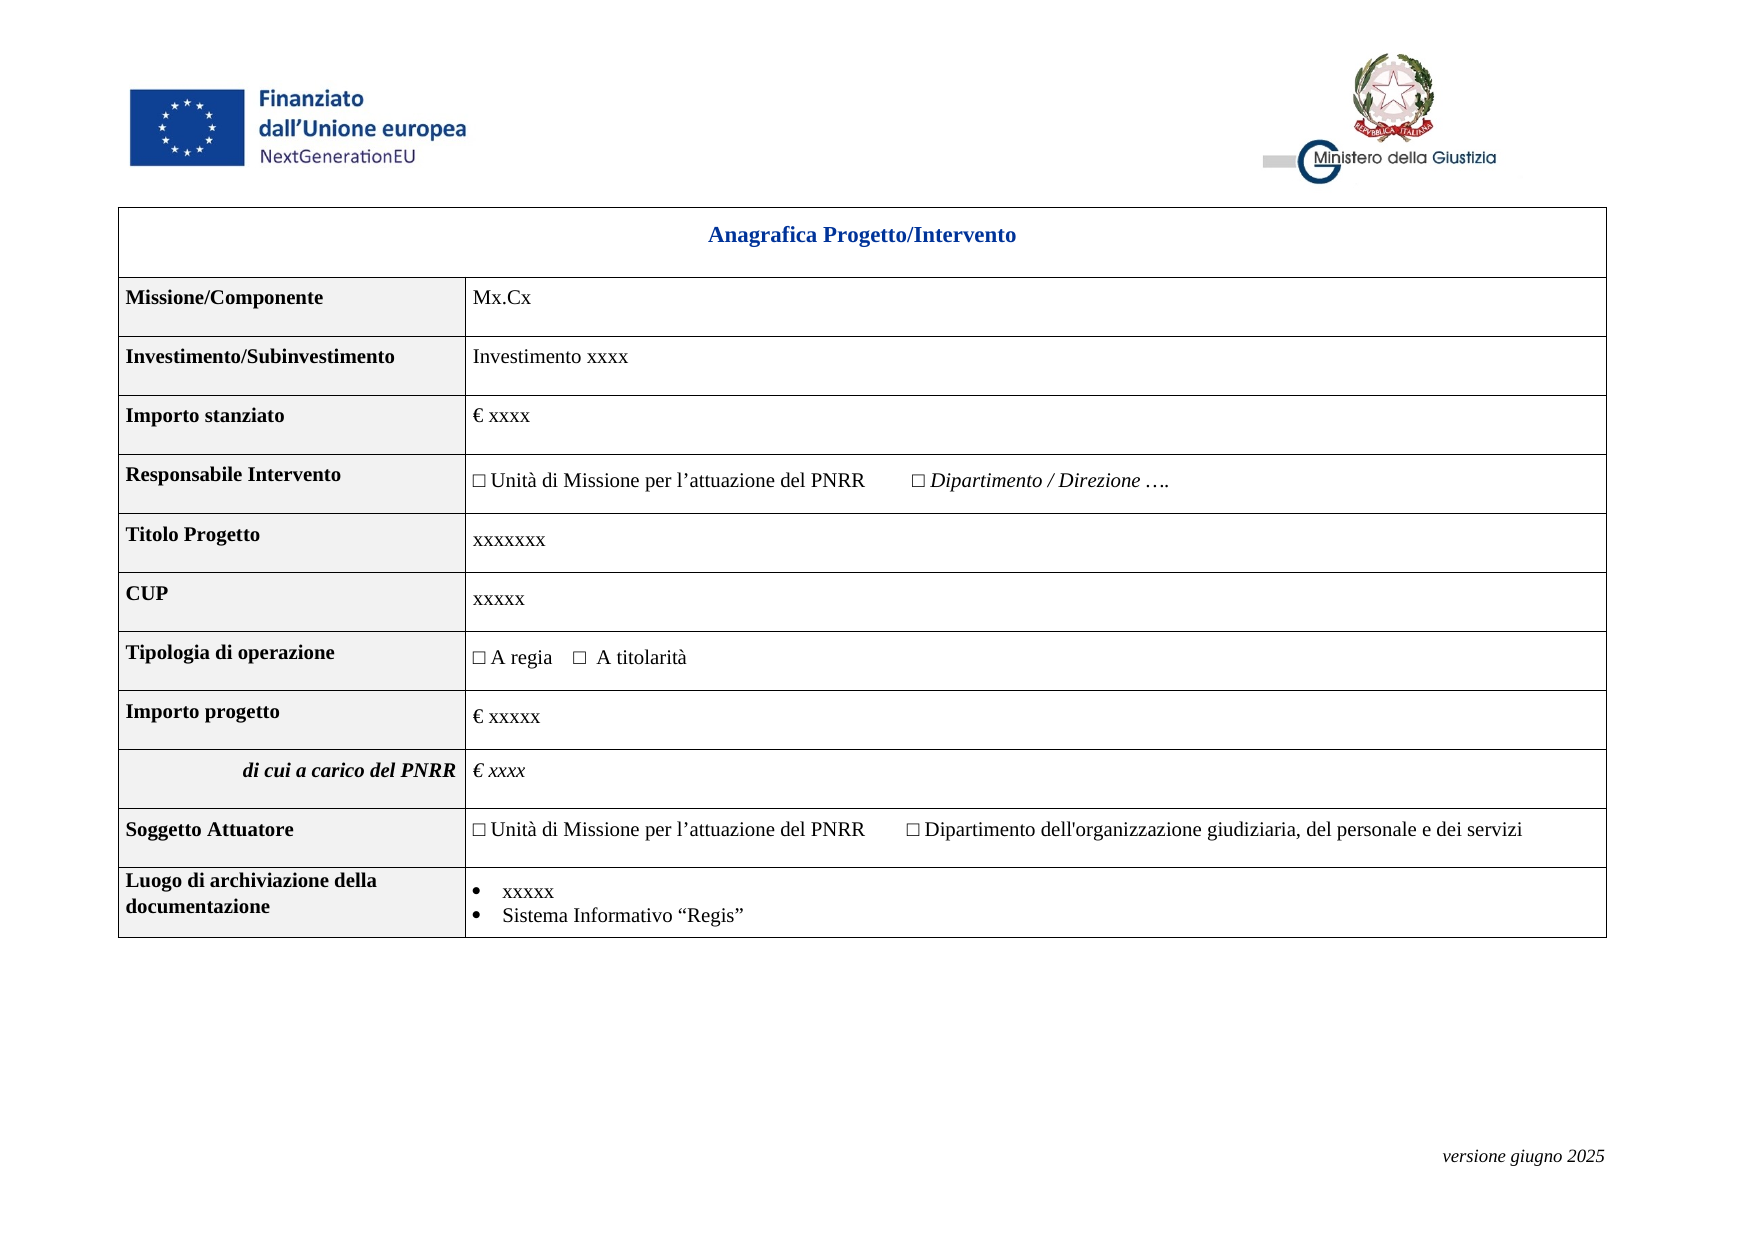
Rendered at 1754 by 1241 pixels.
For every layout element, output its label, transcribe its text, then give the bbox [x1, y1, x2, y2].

table_cell € xxxxx [466, 691, 1606, 749]
table_cell CUP [119, 573, 465, 631]
table_header Anagrafica Progetto/Intervento [119, 208, 1606, 277]
table_cell xxxxx [466, 573, 1606, 631]
table_cell Responsabile Intervento [119, 455, 465, 513]
table_cell Importo progetto [119, 691, 465, 749]
table_cell Investimento xxxx [466, 337, 1606, 395]
table_cell □ Unità di Missione per l’attuazione del PNRR □ Dipartimento dell'organizzazione giudiziaria, del personale e dei servizi [466, 809, 1606, 867]
table_cell Mx.Cx [466, 278, 1606, 336]
table_cell Missione/Componente [119, 278, 465, 336]
table_cell Tipologia di operazione [119, 632, 465, 690]
table_cell € xxxx [466, 750, 1606, 808]
picture [118, 80, 485, 176]
table_cell Titolo Progetto [119, 514, 465, 572]
table_cell Soggetto Attuatore [119, 809, 465, 867]
table_cell € xxxx [466, 396, 1606, 454]
table_cell Investimento/Subinvestimento [119, 337, 465, 395]
table_cell □ A regia □ A titolarità [466, 632, 1606, 690]
table_cell xxxxx Sistema Informativo “Regis” [466, 868, 1606, 937]
table_cell □ Unità di Missione per l’attuazione del PNRR □ Dipartimento / Direzione …. [466, 455, 1606, 513]
table_cell Importo stanziato [119, 396, 465, 454]
picture [1200, 41, 1605, 207]
table_cell xxxxxxx [466, 514, 1606, 572]
table_cell di cui a carico del PNRR [119, 750, 465, 808]
table_cell Luogo di archiviazione della documentazione [119, 868, 465, 937]
